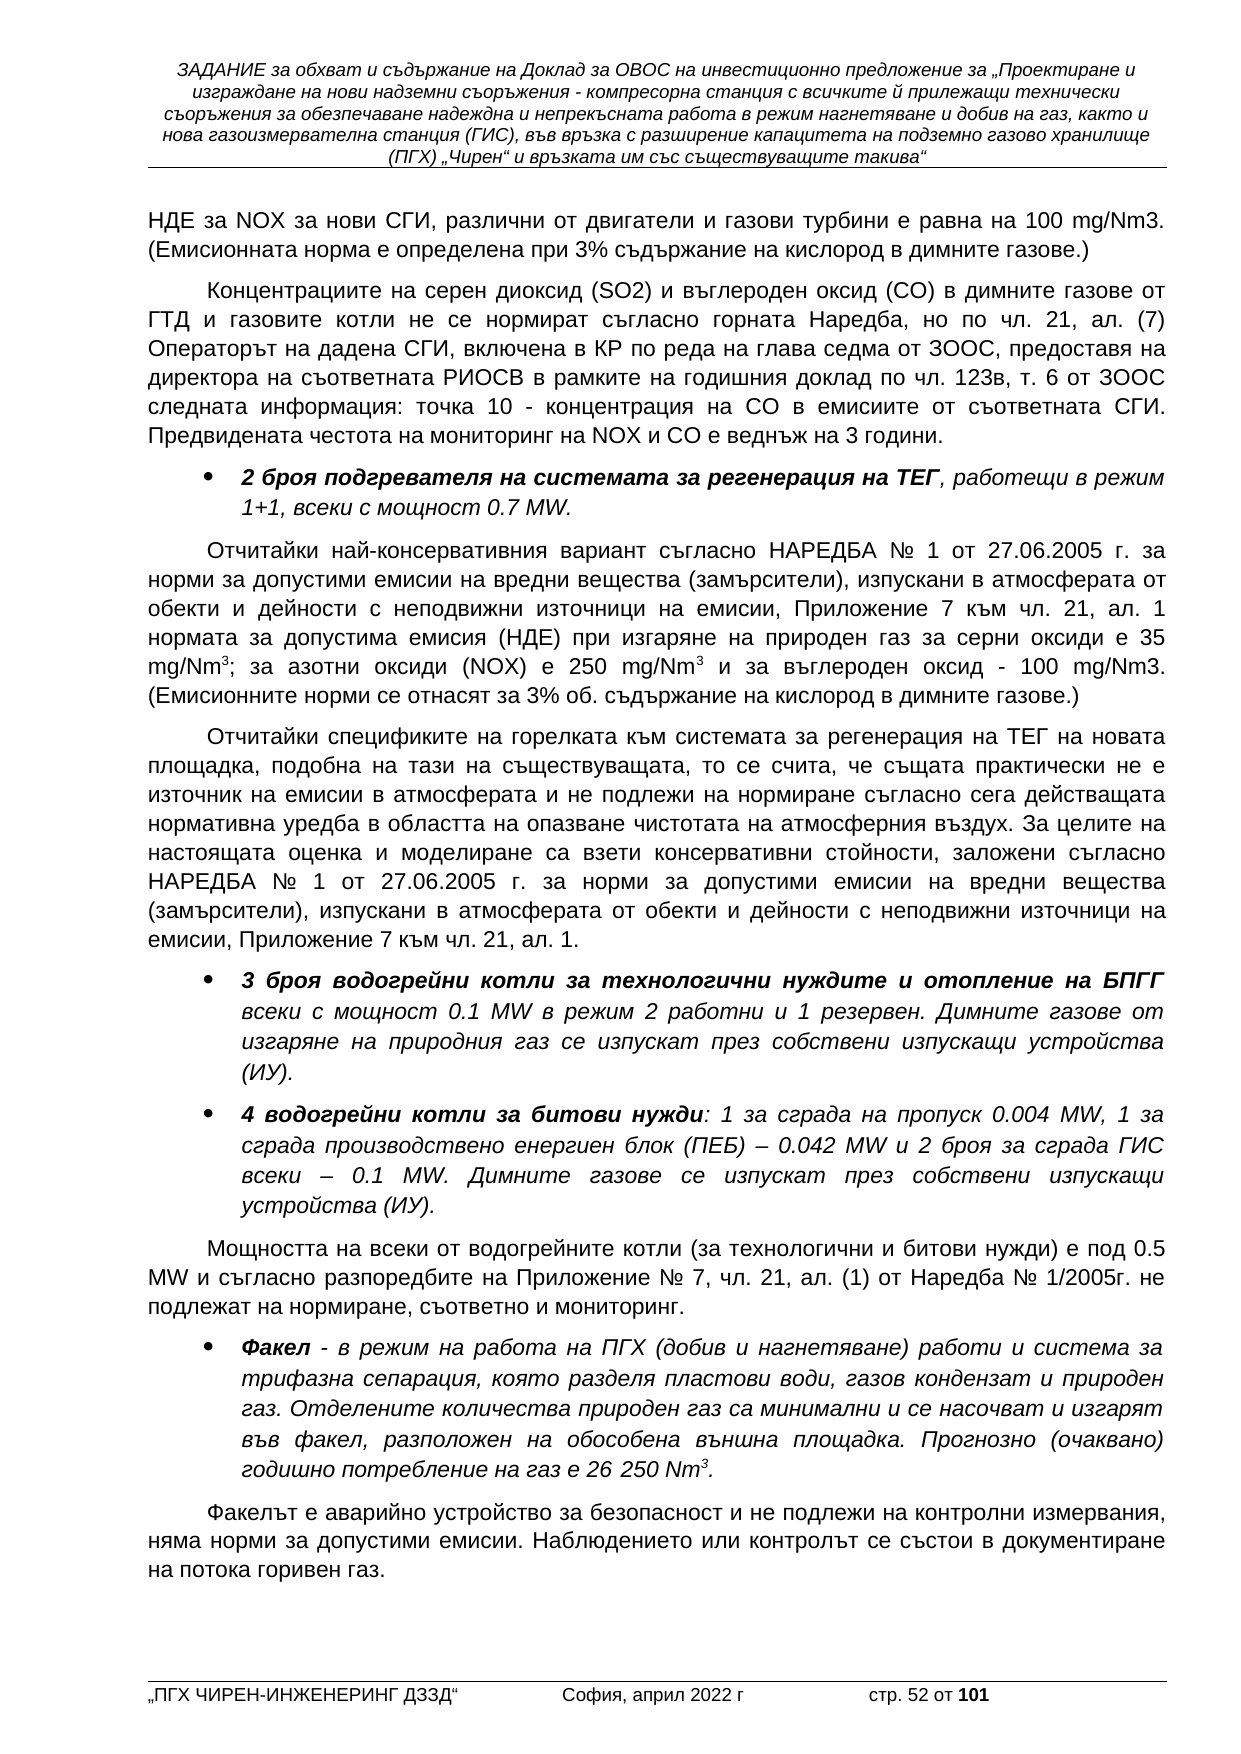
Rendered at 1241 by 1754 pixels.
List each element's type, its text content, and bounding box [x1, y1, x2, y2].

text Отчитайки спецификите на горелката към системата за регенерация на ТЕГ на новата площадка, подобна на тази на съществуващата, то се счита, че същата практически не е източник на емисии в атмосферата и не подлежи на нормиране съгласно сега действащата нормативна уредба в областта на опазване чистотата на атмосферния въздух. За целите на настоящата оценка и моделиране са взети консервативни стойности, заложени съгласно НАРЕДБА № 1 от 27.06.2005 г. за норми за допустими емисии на вредни вещества (замърсители), изпускани в атмосферата от обекти и дейности с неподвижни източници на емисии, Приложение 7 към чл. 21, ал. 1. [148, 723, 1167, 952]
text Отчитайки най-консервативния вариант съгласно НАРЕДБА № 1 от 27.06.2005 г. за норми за допустими емисии на вредни вещества (замърсители), изпускани в атмосферата от обекти и дейности с неподвижни източници на емисии, Приложение 7 към чл. 21, ал. 1 нормата за допустима емисия (НДЕ) при изгаряне на природен газ за серни оксиди е 35 mg/Nm3; за азотни оксиди (NOX) е 250 mg/Nm3 и за въглероден оксид - 100 mg/Nm3. (Емисионните норми се отнасят за 3% об. съдържание на кислород в димните газове.) [148, 537, 1167, 708]
text Концентрациите на серен диоксид (SO2) и въглероден оксид (СО) в димните газове от ГТД и газовите котли не се нормират съгласно горната Наредба, но по чл. 21, ал. (7) Операторът на дадена СГИ, включена в КР по реда на глава седма от ЗООС, предоставя на директора на съответната РИОСВ в рамките на годишния доклад по чл. 123в, т. 6 от ЗООС следната информация: точка 10 - концентрация на CO в емисиите от съответната СГИ. Предвидената честота на мониторинг на NOX и СО е веднъж на 3 години. [148, 277, 1167, 448]
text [148, 207, 1167, 262]
text Факелът е аварийно устройство за безопасност и не подлежи на контролни измервания, няма норми за допустими емисии. Наблюдението или контролът се състои в документиране на потока горивен газ. [148, 1498, 1167, 1583]
list 3 броя водогрейни котли за технологични нуждите и отопление на БПГГ всеки с мощност 0.1 MW в режим 2 работни и 1 резервен. Димните газове от изгаряне на природния газ се изпускат през собствени изпускащи устройства (ИУ). [204, 967, 1167, 1085]
list 2 броя подгревателя на системата за регенерация на ТЕГ, работещи в режим 1+1, всеки с мощност 0.7 MW. [204, 463, 1167, 521]
text Мощността на всеки от водогрейните котли (за технологични и битови нужди) е под 0.5 MW и съгласно разпоредбите на Приложение № 7, чл. 21, ал. (1) от Наредба № 1/2005г. не подлежат на нормиране, съответно и мониторинг. [148, 1235, 1167, 1319]
list 4 водогрейни котли за битови нужди: 1 за сграда на пропуск 0.004 MW, 1 за сграда производствено енергиен блок (ПЕБ) – 0.042 MW и 2 броя за сграда ГИС всеки – 0.1 MW. Димните газове се изпускат през собствени изпускащи устройства (ИУ). [204, 1101, 1167, 1219]
list Факел - в режим на работа на ПГХ (добив и нагнетяване) работи и система за трифазна сепарация, която разделя пластови води, газов кондензат и природен газ. Отделените количества природен газ са минимални и се насочват и изгарят във факел, разположен на обособена външна площадка. Прогнозно (очаквано) годишно потребление на газ е 26 250 Nm3. [204, 1334, 1167, 1482]
